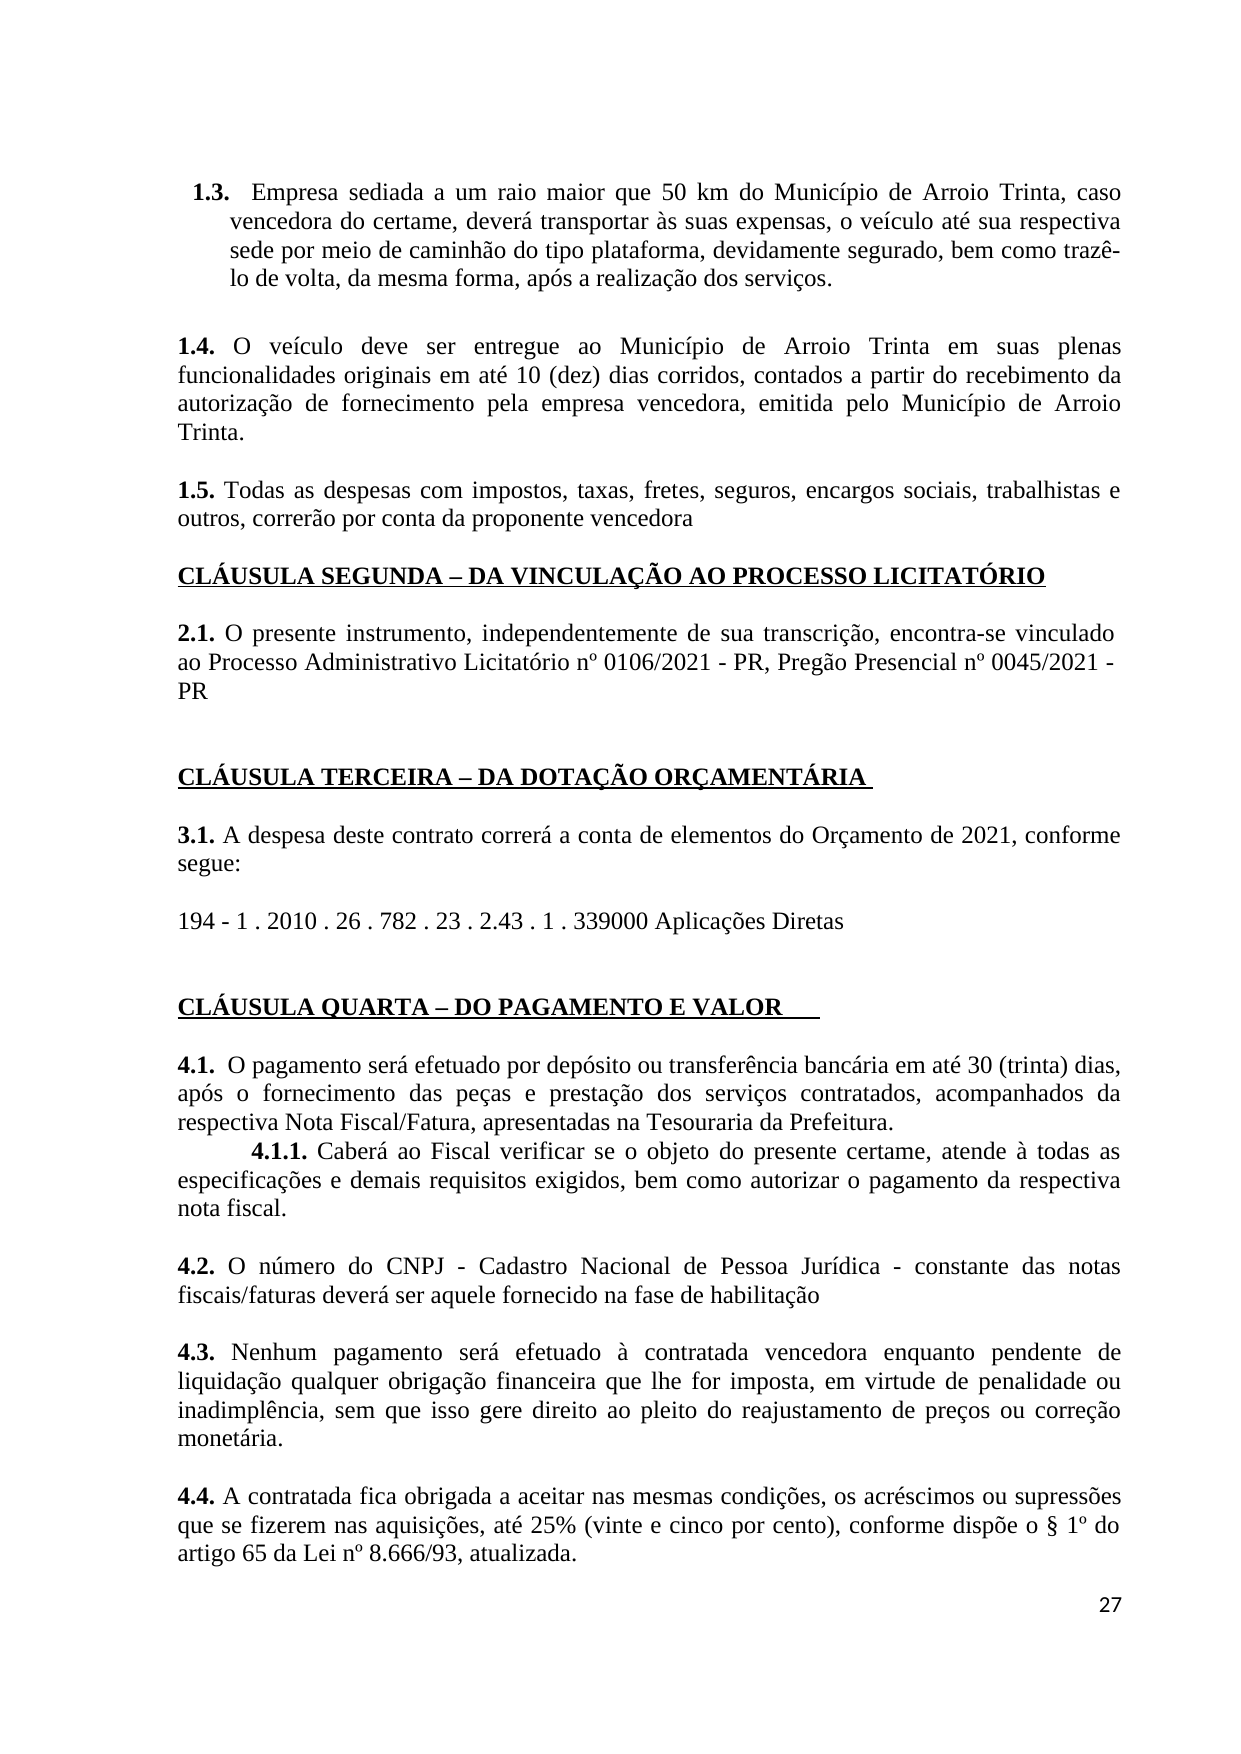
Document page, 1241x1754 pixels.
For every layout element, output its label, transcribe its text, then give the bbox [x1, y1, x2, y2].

text 2.1. O presente instrumento, independentemente de sua transcrição, encontra-se vinculado ao Processo Administrativo Licitatório nº 0106/2021 - PR, Pregão Presencial nº 0045/2021 - PR [177, 618, 1116, 705]
text 4.1.1. Caberá ao Fiscal verificar se o objeto do presente certame, atende à todas as especificações e demais requisitos exigidos, bem como autorizar o pagamento da respectiva nota fiscal. [177, 1136, 1122, 1222]
text CLÁUSULA QUARTA – DO PAGAMENTO E VALOR [177, 992, 1122, 1021]
text CLÁUSULA TERCEIRA – DA DOTAÇÃO ORÇAMENTÁRIA [177, 762, 1122, 791]
text 4.3. Nenhum pagamento será efetuado à contratada vencedora enquanto pendente de liquidação qualquer obrigação financeira que lhe for imposta, em virtude de penalidade ou inadimplência, sem que isso gere direito ao pleito do reajustamento de preços ou correção monetária. [177, 1337, 1122, 1452]
text 4.2. O número do CNPJ - Cadastro Nacional de Pessoa Jurídica - constante das notas fiscais/faturas deverá ser aquele fornecido na fase de habilitação [177, 1251, 1122, 1308]
text 1.4. O veículo deve ser entregue ao Município de Arroio Trinta em suas plenas funcionalidades originais em até 10 (dez) dias corridos, contados a partir do recebimento da autorização de fornecimento pela empresa vencedora, emitida pelo Município de Arroio Trinta. [177, 331, 1122, 446]
list Empresa sediada a um raio maior que 50 km do Município de Arroio Trinta, caso vencedora do certame, deverá transportar às suas expensas, o veículo até sua respectiva sede por meio de caminhão do tipo plataforma, devidamente segurado, bem como trazê-lo de volta, da mesma forma, após a realização dos serviços. [192, 177, 1122, 292]
text 3.1. A despesa deste contrato correrá a conta de elementos do Orçamento de 2021, conforme segue: [177, 820, 1122, 877]
text 194 - 1 . 2010 . 26 . 782 . 23 . 2.43 . 1 . 339000 Aplicações Diretas [177, 906, 1122, 935]
text CLÁUSULA SEGUNDA – DA VINCULAÇÃO AO PROCESSO LICITATÓRIO [177, 561, 1122, 590]
text 4.4. A contratada fica obrigada a aceitar nas mesmas condições, os acréscimos ou supressões que se fizerem nas aquisições, até 25% (vinte e cinco por cento), conforme dispõe o § 1º do artigo 65 da Lei nº 8.666/93, atualizada. [177, 1481, 1122, 1567]
text 1.5. Todas as despesas com impostos, taxas, fretes, seguros, encargos sociais, trabalhistas e outros, correrão por conta da proponente vencedora [177, 475, 1122, 532]
text 4.1. O pagamento será efetuado por depósito ou transferência bancária em até 30 (trinta) dias, após o fornecimento das peças e prestação dos serviços contratados, acompanhados da respectiva Nota Fiscal/Fatura, apresentadas na Tesouraria da Prefeitura. [177, 1050, 1122, 1136]
